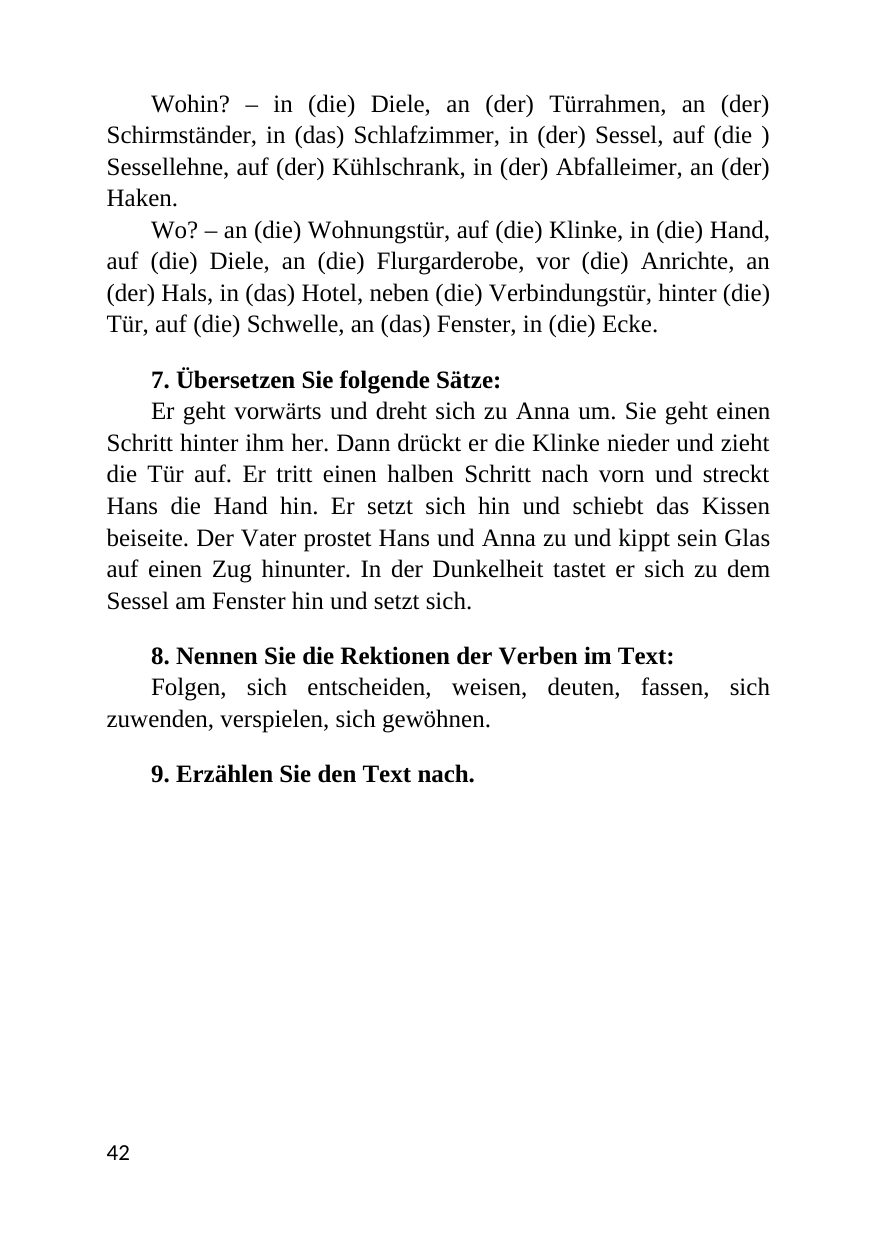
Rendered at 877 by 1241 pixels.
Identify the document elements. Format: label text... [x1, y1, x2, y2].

text Er geht vorwärts und dreht sich zu Anna um. Sie geht einen Schritt hinter ihm her. Dann drückt er die Klinke nieder und zieht die Tür auf. Er tritt einen halben Schritt nach vorn und streckt Hans die Hand hin. Er setzt sich hin und schiebt das Kissen beiseite. Der Vater prostet Hans und Anna zu und kippt sein Glas auf einen Zug hinunter. In der Dunkelheit tastet er sich zu dem Sessel am Fenster hin und setzt sich. [106, 396, 771, 614]
text Wo? – an (die) Wohnungstür, auf (die) Klinke, in (die) Hand, auf (die) Diele, an (die) Flurgarderobe, vor (die) Anrichte, an (der) Hals, in (das) Hotel, neben (die) Verbindungstür, hinter (die) Tür, auf (die) Schwelle, an (das) Fenster, in (die) Ecke. [106, 215, 771, 338]
text 8. Nennen Sie die Rektionen der Verben im Text: [106, 641, 771, 670]
text 7. Übersetzen Sie folgende Sätze: [106, 365, 771, 393]
text Folgen, sich entscheiden, weisen, deuten, fassen, sich zuwenden, verspielen, sich gewöhnen. [106, 672, 771, 733]
text 9. Erzählen Sie den Text nach. [106, 759, 771, 788]
text Wohin? – in (die) Diele, an (der) Türrahmen, an (der) Schirmständer, in (das) Schlafzimmer, in (der) Sessel, auf (die ) Sessellehne, auf (der) Kühlschrank, in (der) Abfalleimer, an (der) Haken. [106, 89, 771, 212]
